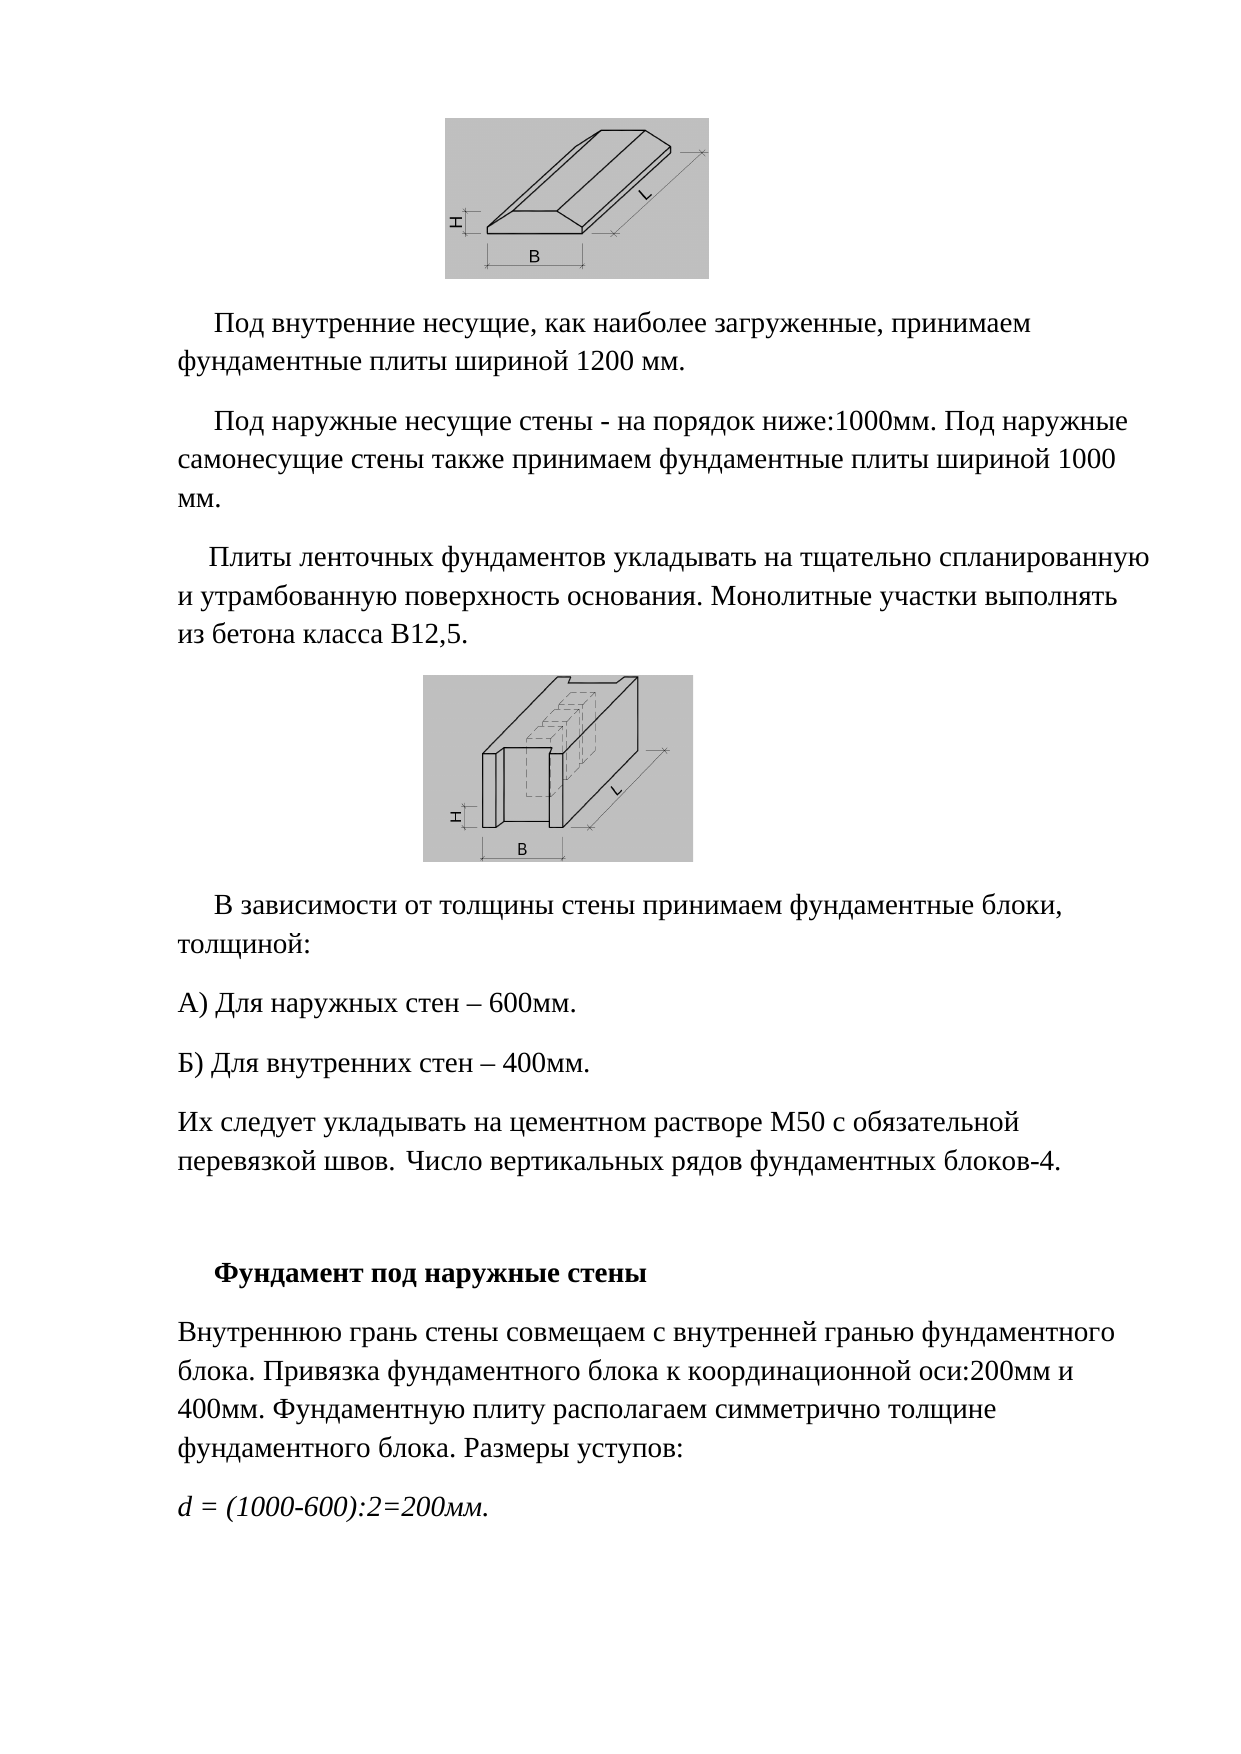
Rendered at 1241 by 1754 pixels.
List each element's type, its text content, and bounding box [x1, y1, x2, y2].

text Под наружные несущие стены - на порядок ниже:1000мм. Под наружные самонесущие стены также принимаем фундаментные плиты шириной 1000 мм. [177, 403, 1152, 513]
text В зависимости от толщины стены принимаем фундаментные блоки, толщиной: [177, 887, 1152, 959]
text Фундамент под наружные стены [177, 1255, 1152, 1289]
text Плиты ленточных фундаментов укладывать на тщательно спланированную и утрамбованную поверхность основания. Монолитные участки выполнять из бетона класса В12,5. [177, 539, 1152, 650]
text Внутреннюю грань стены совмещаем с внутренней гранью фундаментного блока. Привязка фундаментного блока к координационной оси:200мм и 400мм. Фундаментную плиту располагаем симметрично толщине фундаментного блока. Размеры уступов: [177, 1314, 1152, 1464]
text А) Для наружных стен – 600мм. [177, 985, 1152, 1019]
text Их следует укладывать на цементном растворе М50 с обязательной перевязкой швов. Число вертикальных рядов фундаментных блоков-4. [177, 1104, 1152, 1176]
text Под внутренние несущие, как наиболее загруженные, принимаем фундаментные плиты шириной 1200 мм. [177, 305, 1152, 377]
text d = (1000-600):2=200мм. [177, 1489, 1152, 1523]
text Б) Для внутренних стен – 400мм. [177, 1045, 1152, 1078]
